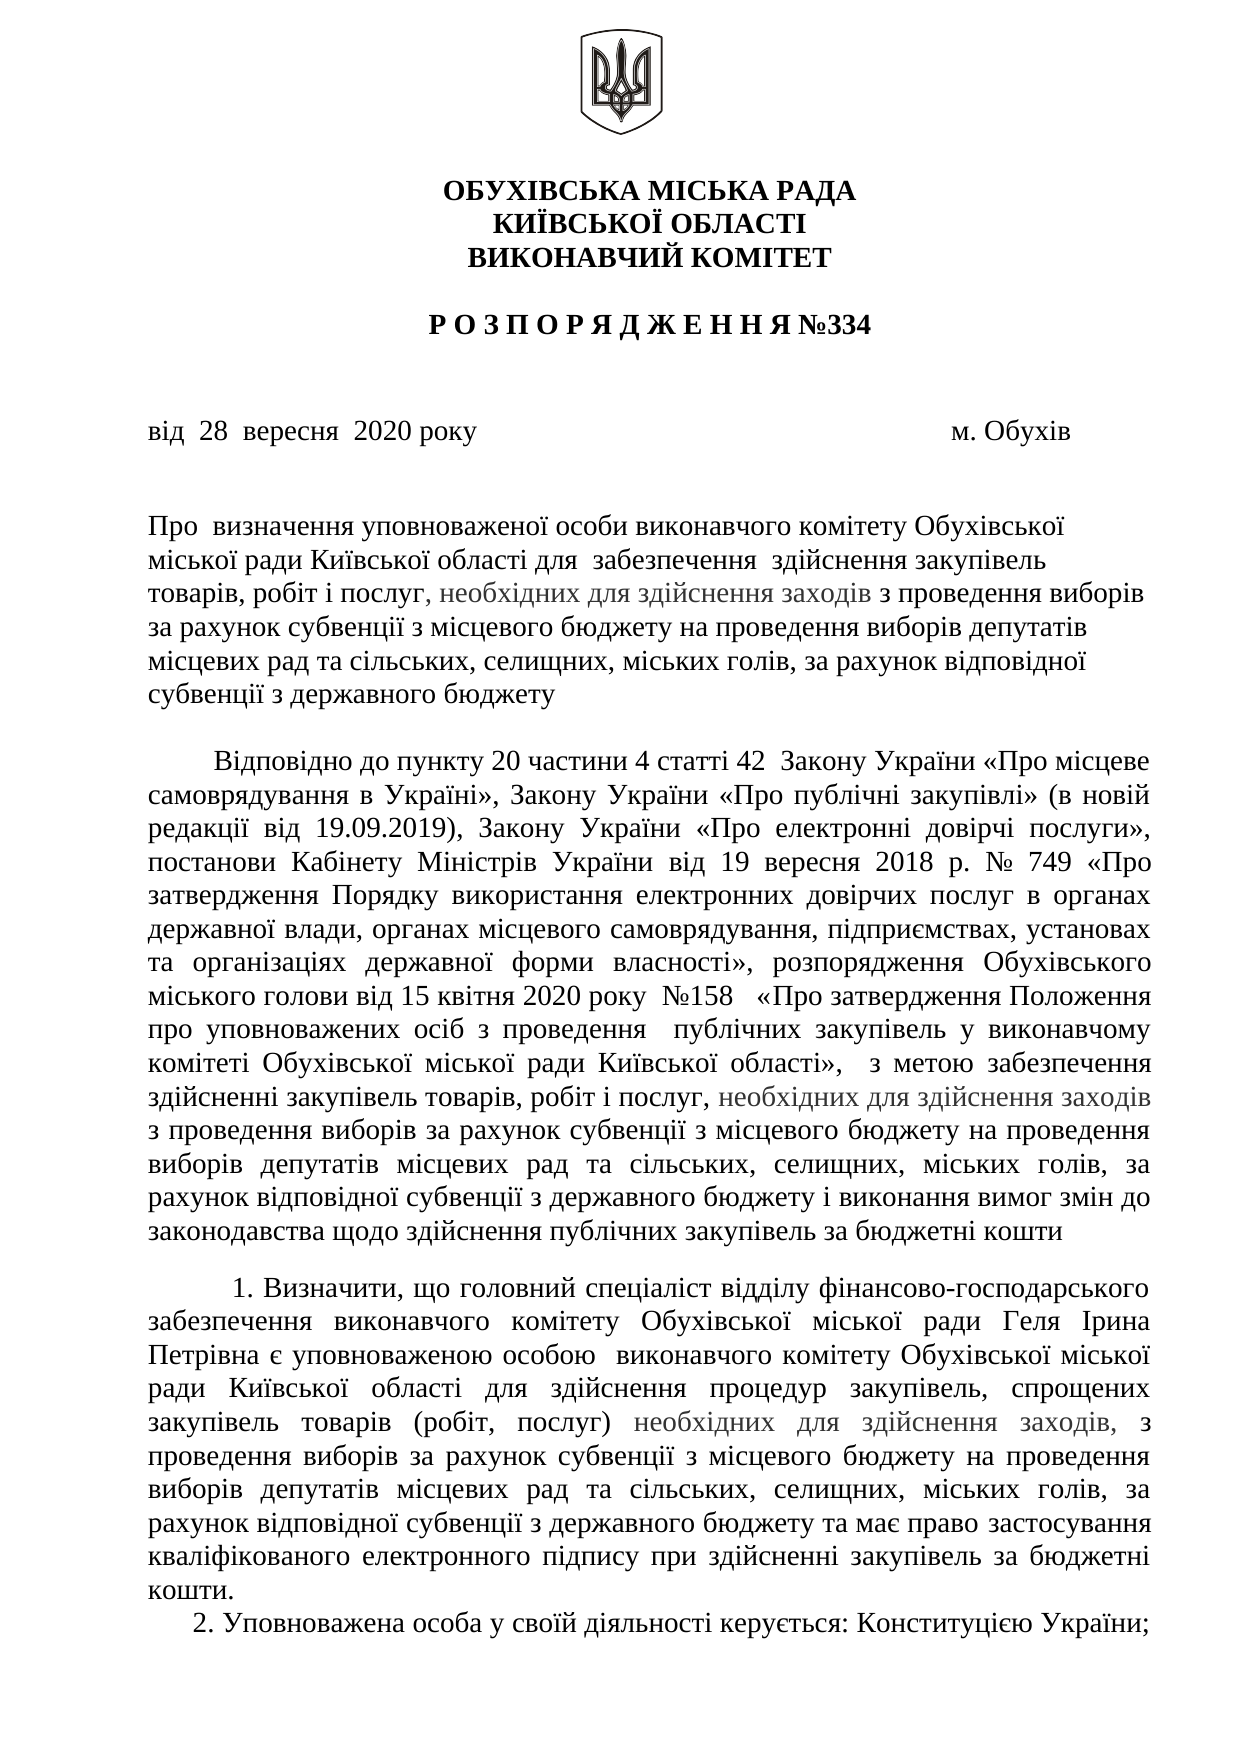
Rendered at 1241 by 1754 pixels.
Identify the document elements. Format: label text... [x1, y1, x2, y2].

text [148, 1605, 1152, 1639]
text Відповідно до пункту 20 частини 4 статті 42 Закону України «Про місцеве самоврядування в Україні», Закону України «Про публічні закупівлі» (в новій редакції від 19.09.2019), Закону України «Про електронні довірчі послуги», постанови Кабінету Міністрів України від 19 вересня 2018 р. № 749 «Про затвердження Порядку використання електронних довірчих послуг в органах державної влади, органах місцевого самоврядування, підприємствах, установах та організаціях державної форми власності», розпорядження Обухівського міського голови від 15 квітня 2020 року №158 «Про затвердження Положення про уповноважених осіб з проведення публічних закупівель у виконавчому комітеті Обухівської міської ради Київської області», з метою забезпечення здійсненні закупівель товарів, робіт і послуг, необхідних для здійснення заходів з проведення виборів за рахунок субвенції з місцевого бюджету на проведення виборів депутатів місцевих рад та сільських, селищних, міських голів, за рахунок відповідної субвенції з державного бюджету і виконання вимог змін до законодавства щодо здійснення публічних закупівель за бюджетні кошти [148, 743, 1152, 1246]
text Про визначення уповноваженої особи виконавчого комітету Обухівської міської ради Київської області для забезпечення здійснення закупівель товарів, робіт і послуг, необхідних для здійснення заходів з проведення виборів за рахунок субвенції з місцевого бюджету на проведення виборів депутатів місцевих рад та сільських, селищних, міських голів, за рахунок відповідної субвенції з державного бюджету [148, 508, 1152, 710]
text Р О З П О Р Я Д Ж Е Н Н Я №334 [148, 307, 1152, 341]
text від 28 вересня 2020 року м. Обухів [148, 413, 1152, 446]
text ВИКОНАВЧИЙ КОМІТЕТ [148, 240, 1152, 274]
subtitle КИЇВСЬКОЇ ОБЛАСТІ [148, 207, 1152, 240]
text 1. Визначити, що головний спеціаліст відділу фінансово-господарського забезпечення виконавчого комітету Обухівської міської ради Геля Ірина Петрівна є уповноваженою особою виконавчого комітету Обухівської міської ради Київської області для здійснення процедур закупівель, спрощених закупівель товарів (робіт, послуг) необхідних для здійснення заходів, з проведення виборів за рахунок субвенції з місцевого бюджету на проведення виборів депутатів місцевих рад та сільських, селищних, міських голів, за рахунок відповідної субвенції з державного бюджету та має право застосування кваліфікованого електронного підпису при здійсненні закупівель за бюджетні кошти. [148, 1270, 1152, 1605]
text ОБУХІВСЬКА МІСЬКА РАДА [148, 173, 1152, 207]
